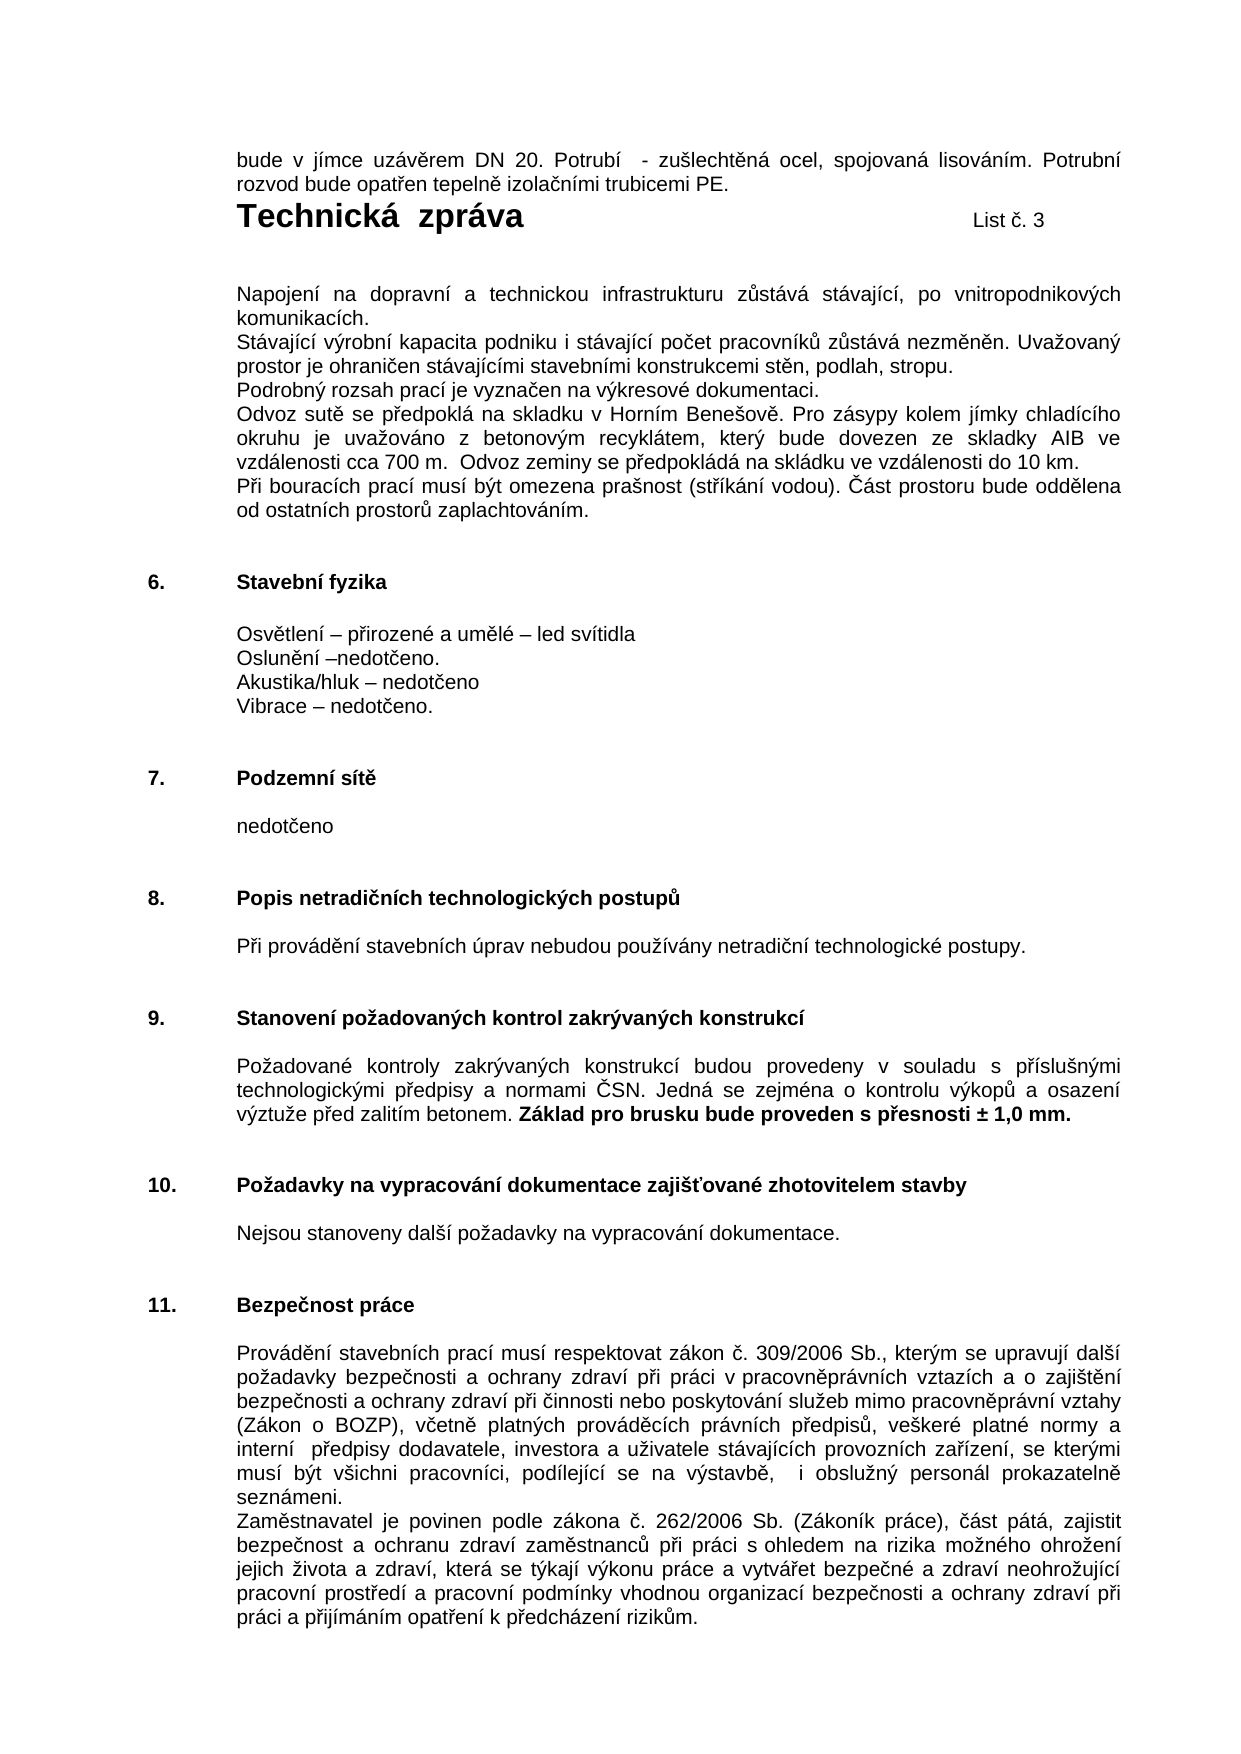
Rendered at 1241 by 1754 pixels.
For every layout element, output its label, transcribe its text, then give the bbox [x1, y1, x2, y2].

subtitle 6. Stavební fyzika [148, 569, 1122, 593]
subtitle 9. Stanovení požadovaných kontrol zakrývaných konstrukcí [148, 1006, 1122, 1029]
text Vibrace – nedotčeno. [236, 694, 1122, 718]
subtitle 10. Požadavky na vypracování dokumentace zajišťované zhotovitelem stavby [148, 1173, 1122, 1197]
text Napojení na dopravní a technickou infrastrukturu zůstává stávající, po vnitropodnikových komunikacích. [236, 282, 1122, 330]
text Odvoz sutě se předpoklá na skladku v Horním Benešově. Pro zásypy kolem jímky chladícího okruhu je uvažováno z betonovým recyklátem, který bude dovezen ze skladky AIB ve vzdálenosti cca 700 m. Odvoz zeminy se předpokládá na skládku ve vzdálenosti do 10 km. [236, 402, 1122, 474]
text Při provádění stavebních úprav nebudou používány netradiční technologické postupy. [236, 934, 1122, 958]
text Akustika/hluk – nedotčeno [236, 670, 1122, 694]
text Provádění stavebních prací musí respektovat zákon č. 309/2006 Sb., kterým se upravují další požadavky bezpečnosti a ochrany zdraví při práci v pracovněprávních vztazích a o zajištění bezpečnosti a ochrany zdraví při činnosti nebo poskytování služeb mimo pracovněprávní vztahy (Zákon o BOZP), včetně platných prováděcích právních předpisů, veškeré platné normy a interní předpisy dodavatele, investora a uživatele stávajících provozních zařízení, se kterými musí být všichni pracovníci, podílející se na výstavbě, i obslužný personál prokazatelně seznámeni. [236, 1341, 1122, 1509]
text Při bouracích prací musí být omezena prašnost (stříkání vodou). Část prostoru bude oddělena od ostatních prostorů zaplachtováním. [236, 474, 1122, 522]
text Oslunění –nedotčeno. [236, 646, 1122, 670]
text Podrobný rozsah prací je vyznačen na výkresové dokumentaci. [236, 378, 1122, 402]
text Stávající výrobní kapacita podniku i stávající počet pracovníků zůstává nezměněn. Uvažovaný prostor je ohraničen stávajícími stavebními konstrukcemi stěn, podlah, stropu. [236, 330, 1122, 378]
subtitle 7. Podzemní sítě [148, 766, 1122, 790]
subtitle 8. Popis netradičních technologických postupů [148, 886, 1122, 910]
text Nejsou stanoveny další požadavky na vypracování dokumentace. [236, 1221, 1122, 1245]
text Technická zpráva List č. 3 [236, 196, 1122, 234]
text Zaměstnavatel je povinen podle zákona č. 262/2006 Sb. (Zákoník práce), část pátá, zajistit bezpečnost a ochranu zdraví zaměstnanců při práci s ohledem na rizika možného ohrožení jejich života a zdraví, která se týkají výkonu práce a vytvářet bezpečné a zdraví neohrožující pracovní prostředí a pracovní podmínky vhodnou organizací bezpečnosti a ochrany zdraví při práci a přijímáním opatření k předcházení rizikům. [236, 1509, 1122, 1628]
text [236, 148, 1122, 196]
text Osvětlení – přirozené a umělé – led svítidla [236, 622, 1122, 646]
subtitle 11. Bezpečnost práce [148, 1293, 1122, 1317]
text nedotčeno [236, 814, 1122, 838]
text Požadované kontroly zakrývaných konstrukcí budou provedeny v souladu s příslušnými technologickými předpisy a normami ČSN. Jedná se zejména o kontrolu výkopů a osazení výztuže před zalitím betonem. Základ pro brusku bude proveden s přesnosti ± 1,0 mm. [236, 1053, 1122, 1125]
